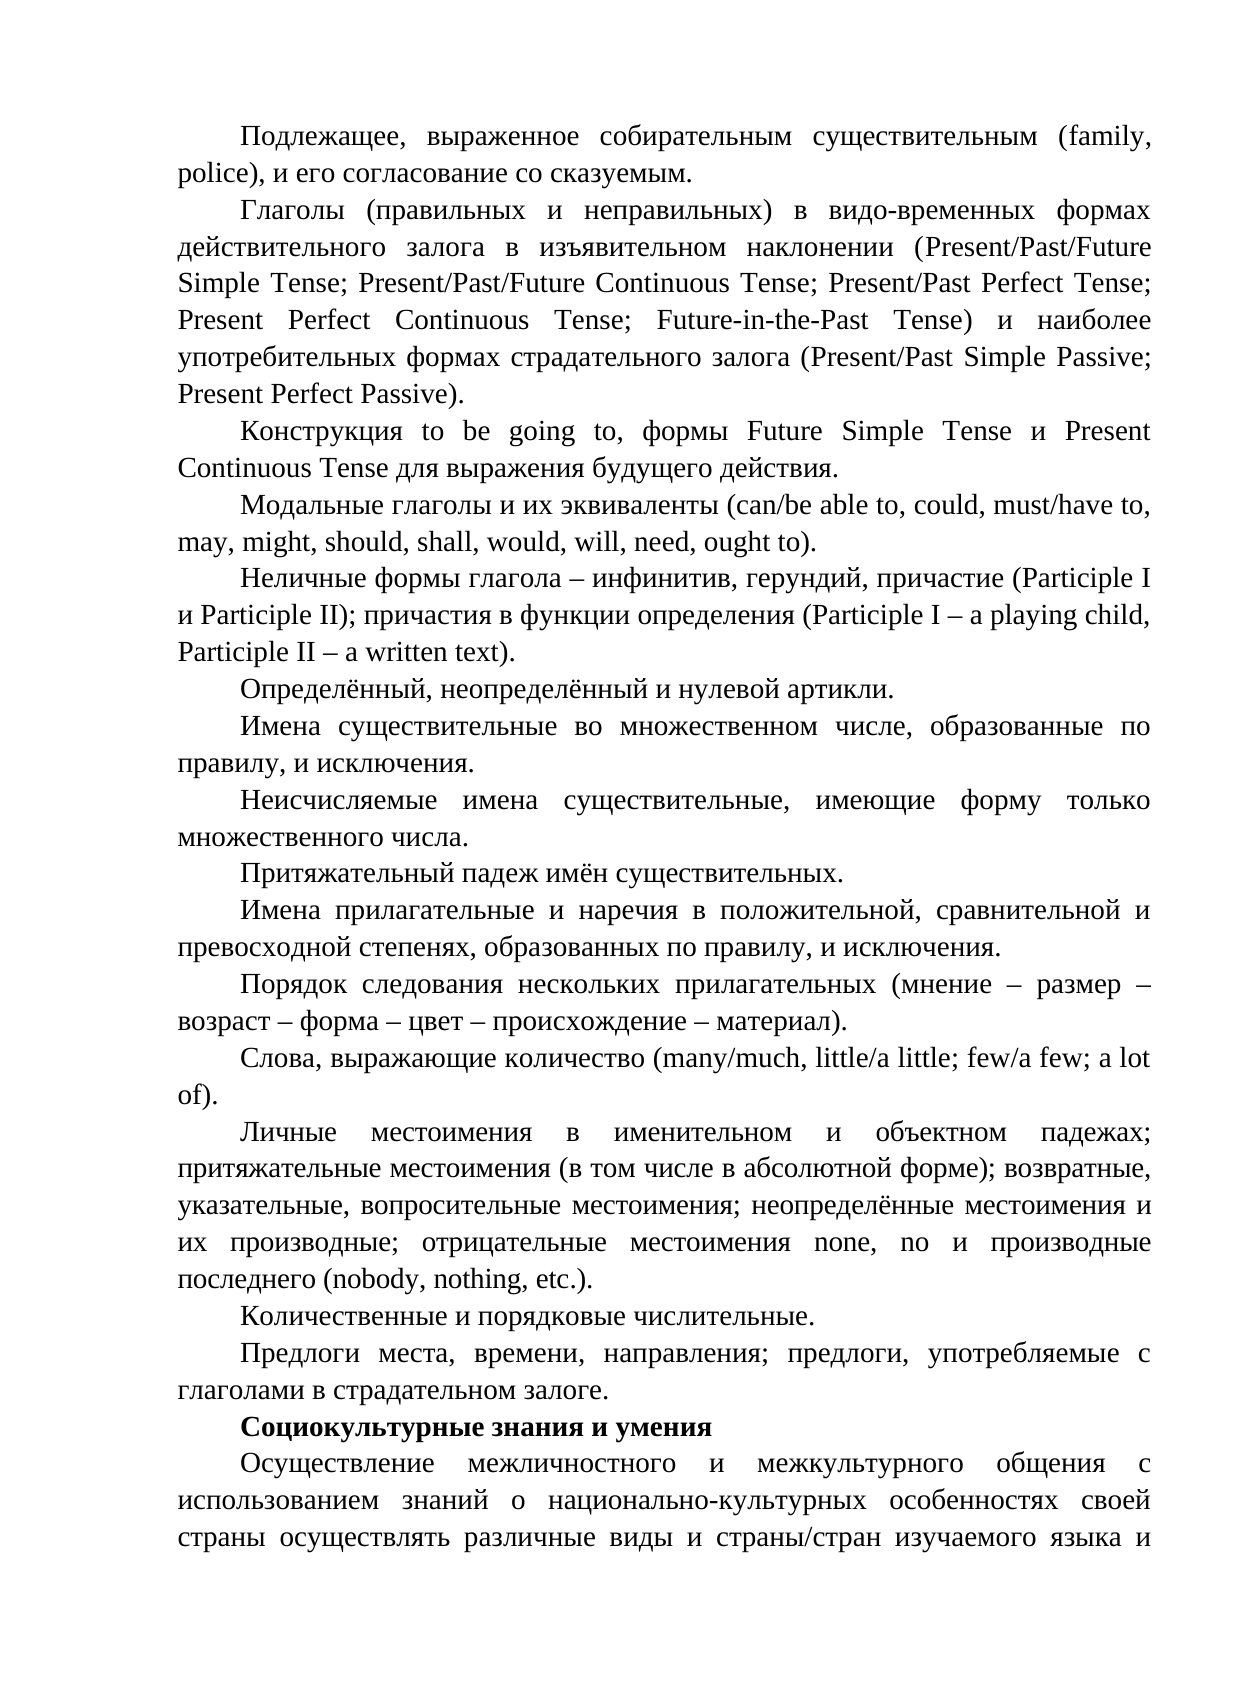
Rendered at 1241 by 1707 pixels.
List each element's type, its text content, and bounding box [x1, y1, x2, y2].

text Количественные и порядковые числительные. [177, 1298, 1152, 1332]
text Неисчисляемые имена существительные, имеющие форму только множественного числа. [177, 782, 1152, 852]
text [177, 1446, 1152, 1553]
text Имена существительные во множественном числе, образованные по правилу, и исключения. [177, 708, 1152, 778]
text Слова, выражающие количество (many/much, little/a little; few/a few; a lot of). [177, 1040, 1152, 1110]
text Имена прилагательные и наречия в положительной, сравнительной и превосходной степенях, образованных по правилу, и исключения. [177, 892, 1152, 963]
text Подлежащее, выраженное собирательным существительным (family, police), и его согласование со сказуемым. [177, 118, 1152, 188]
text Определённый, неопределённый и нулевой артикли. [177, 671, 1152, 705]
text Социокультурные знания и умения [177, 1409, 1152, 1442]
text Модальные глаголы и их эквиваленты (can/be able to, could, must/have to, may, might, should, shall, would, will, need, ought to). [177, 487, 1152, 557]
text Личные местоимения в именительном и объектном падежах; притяжательные местоимения (в том числе в абсолютной форме); возвратные, указательные, вопросительные местоимения; неопределённые местоимения и их производные; отрицательные местоимения none, no и производные последнего (nobody, nothing, etc.). [177, 1114, 1152, 1295]
text Глаголы (правильных и неправильных) в видо-временных формах действительного залога в изъявительном наклонении (Present/Past/Future Simple Tense; Present/Past/Future Continuous Tense; Present/Past Perfect Tense; Present Perfect Continuous Tense; Future-in-the-Past Tense) и наиболее употребительных формах страдательного залога (Present/Past Simple Passive; Present Perfect Passive). [177, 192, 1152, 410]
text Порядок следования нескольких прилагательных (мнение – размер – возраст – форма – цвет – происхождение – материал). [177, 966, 1152, 1037]
text Предлоги места, времени, направления; предлоги, употребляемые с глаголами в страдательном залоге. [177, 1335, 1152, 1405]
text Конструкция to be going to, формы Future Simple Tense и Present Continuous Tense для выражения будущего действия. [177, 413, 1152, 483]
text Неличные формы глагола – инфинитив, герундий, причастие (Participle I и Participle II); причастия в функции определения (Participle I – a playing child, Participle II – a written text). [177, 561, 1152, 668]
text Притяжательный падеж имён существительных. [177, 856, 1152, 889]
